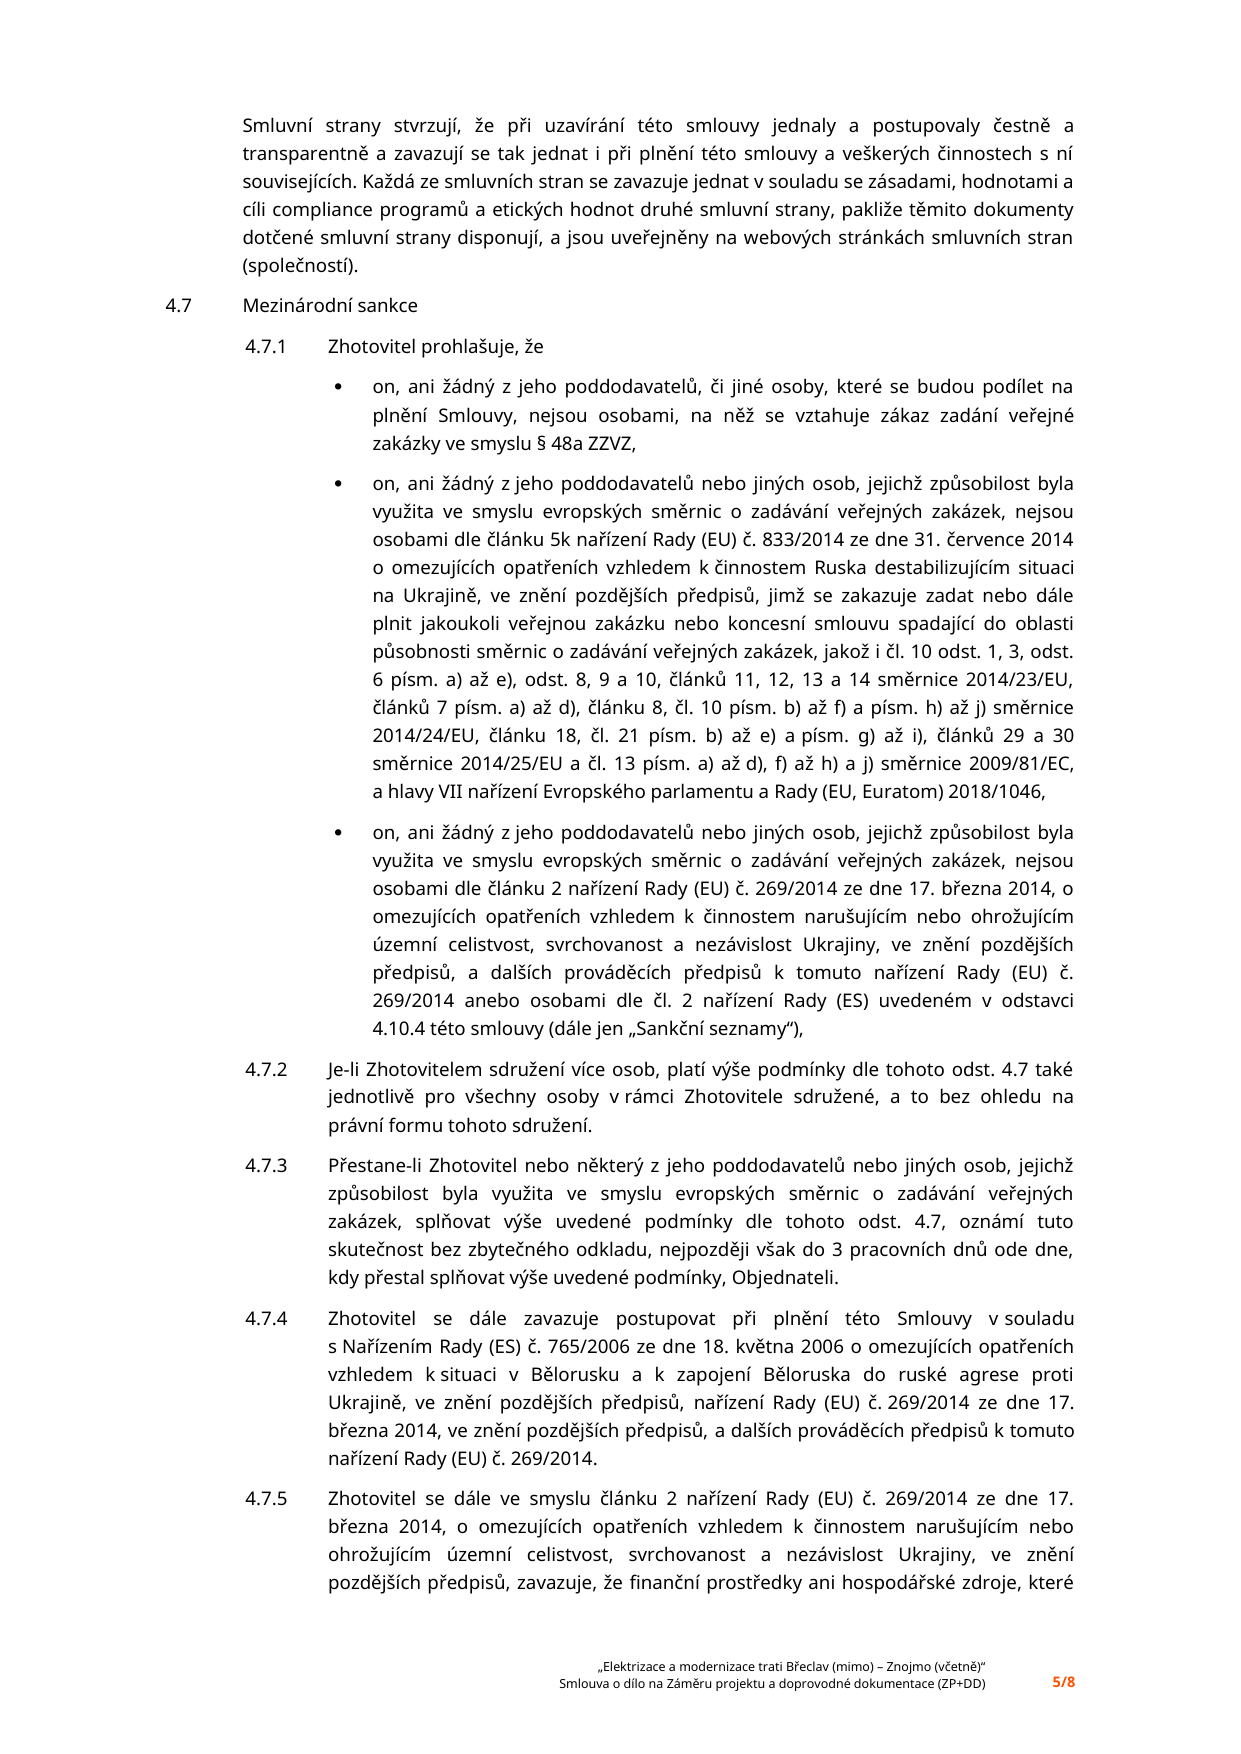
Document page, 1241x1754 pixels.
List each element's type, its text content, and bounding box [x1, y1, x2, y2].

list on, ani žádný z jeho poddodavatelů nebo jiných osob, jejichž způsobilost byla využita ve smyslu evropských směrnic o zadávání veřejných zakázek, nejsou osobami dle článku 2 nařízení Rady (EU) č. 269/2014 ze dne 17. března 2014, o omezujících opatřeních vzhledem k činnostem narušujícím nebo ohrožujícím územní celistvost, svrchovanost a nezávislost Ukrajiny, ve znění pozdějších předpisů, a dalších prováděcích předpisů k tomuto nařízení Rady (EU) č. 269/2014 anebo osobami dle čl. 2 nařízení Rady (ES) uvedeném v odstavci 4.10.4 této smlouvy (dále jen „Sankční seznamy“), [335, 819, 1075, 1041]
list on, ani žádný z jeho poddodavatelů, či jiné osoby, které se budou podílet na plnění Smlouvy, nejsou osobami, na něž se vztahuje zákaz zadání veřejné zakázky ve smyslu § 48a ZZVZ, [335, 374, 1075, 455]
text Zhotovitel se dále zavazuje postupovat při plnění této Smlouvy v souladu s Nařízením Rady (ES) č. 765/2006 ze dne 18. května 2006 o omezujících opatřeních vzhledem k situaci v Bělorusku a k zapojení Běloruska do ruské agrese proti Ukrajině, ve znění pozdějších předpisů, nařízení Rady (EU) č. 269/2014 ze dne 17. března 2014, ve znění pozdějších předpisů, a dalších prováděcích předpisů k tomuto nařízení Rady (EU) č. 269/2014. [245, 1305, 1075, 1471]
text Smluvní strany stvrzují, že při uzavírání této smlouvy jednaly a postupovaly čestně a transparentně a zavazují se tak jednat i při plnění této smlouvy a veškerých činnostech s ní souvisejících. Každá ze smluvních stran se zavazuje jednat v souladu se zásadami, hodnotami a cíli compliance programů a etických hodnot druhé smluvní strany, pakliže těmito dokumenty dotčené smluvní strany disponují, a jsou uveřejněny na webových stránkách smluvních stran (společností). [242, 112, 1075, 278]
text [245, 1486, 1075, 1595]
text Mezinárodní sankce [165, 293, 1075, 318]
text Zhotovitel prohlašuje, že [245, 333, 1075, 359]
text Je-li Zhotovitelem sdružení více osob, platí výše podmínky dle tohoto odst. 4.7 také jednotlivě pro všechny osoby v rámci Zhotovitele sdružené, a to bez ohledu na právní formu tohoto sdružení. [245, 1056, 1075, 1137]
text Přestane-li Zhotovitel nebo některý z jeho poddodavatelů nebo jiných osob, jejichž způsobilost byla využita ve smyslu evropských směrnic o zadávání veřejných zakázek, splňovat výše uvedené podmínky dle tohoto odst. 4.7, oznámí tuto skutečnost bez zbytečného odkladu, nejpozději však do 3 pracovních dnů ode dne, kdy přestal splňovat výše uvedené podmínky, Objednateli. [245, 1152, 1075, 1290]
list on, ani žádný z jeho poddodavatelů nebo jiných osob, jejichž způsobilost byla využita ve smyslu evropských směrnic o zadávání veřejných zakázek, nejsou osobami dle článku 5k nařízení Rady (EU) č. 833/2014 ze dne 31. července 2014 o omezujících opatřeních vzhledem k činnostem Ruska destabilizujícím situaci na Ukrajině, ve znění pozdějších předpisů, jimž se zakazuje zadat nebo dále plnit jakoukoli veřejnou zakázku nebo koncesní smlouvu spadající do oblasti působnosti směrnic o zadávání veřejných zakázek, jakož i čl. 10 odst. 1, 3, odst. 6 písm. a) až e), odst. 8, 9 a 10, článků 11, 12, 13 a 14 směrnice 2014/23/EU, článků 7 písm. a) až d), článku 8, čl. 10 písm. b) až f) a písm. h) až j) směrnice 2014/24/EU, článku 18, čl. 21 písm. b) až e) a písm. g) až i), článků 29 a 30 směrnice 2014/25/EU a čl. 13 písm. a) až d), f) až h) a j) směrnice 2009/81/EC, a hlavy VII nařízení Evropského parlamentu a Rady (EU, Euratom) 2018/1046, [335, 470, 1075, 804]
